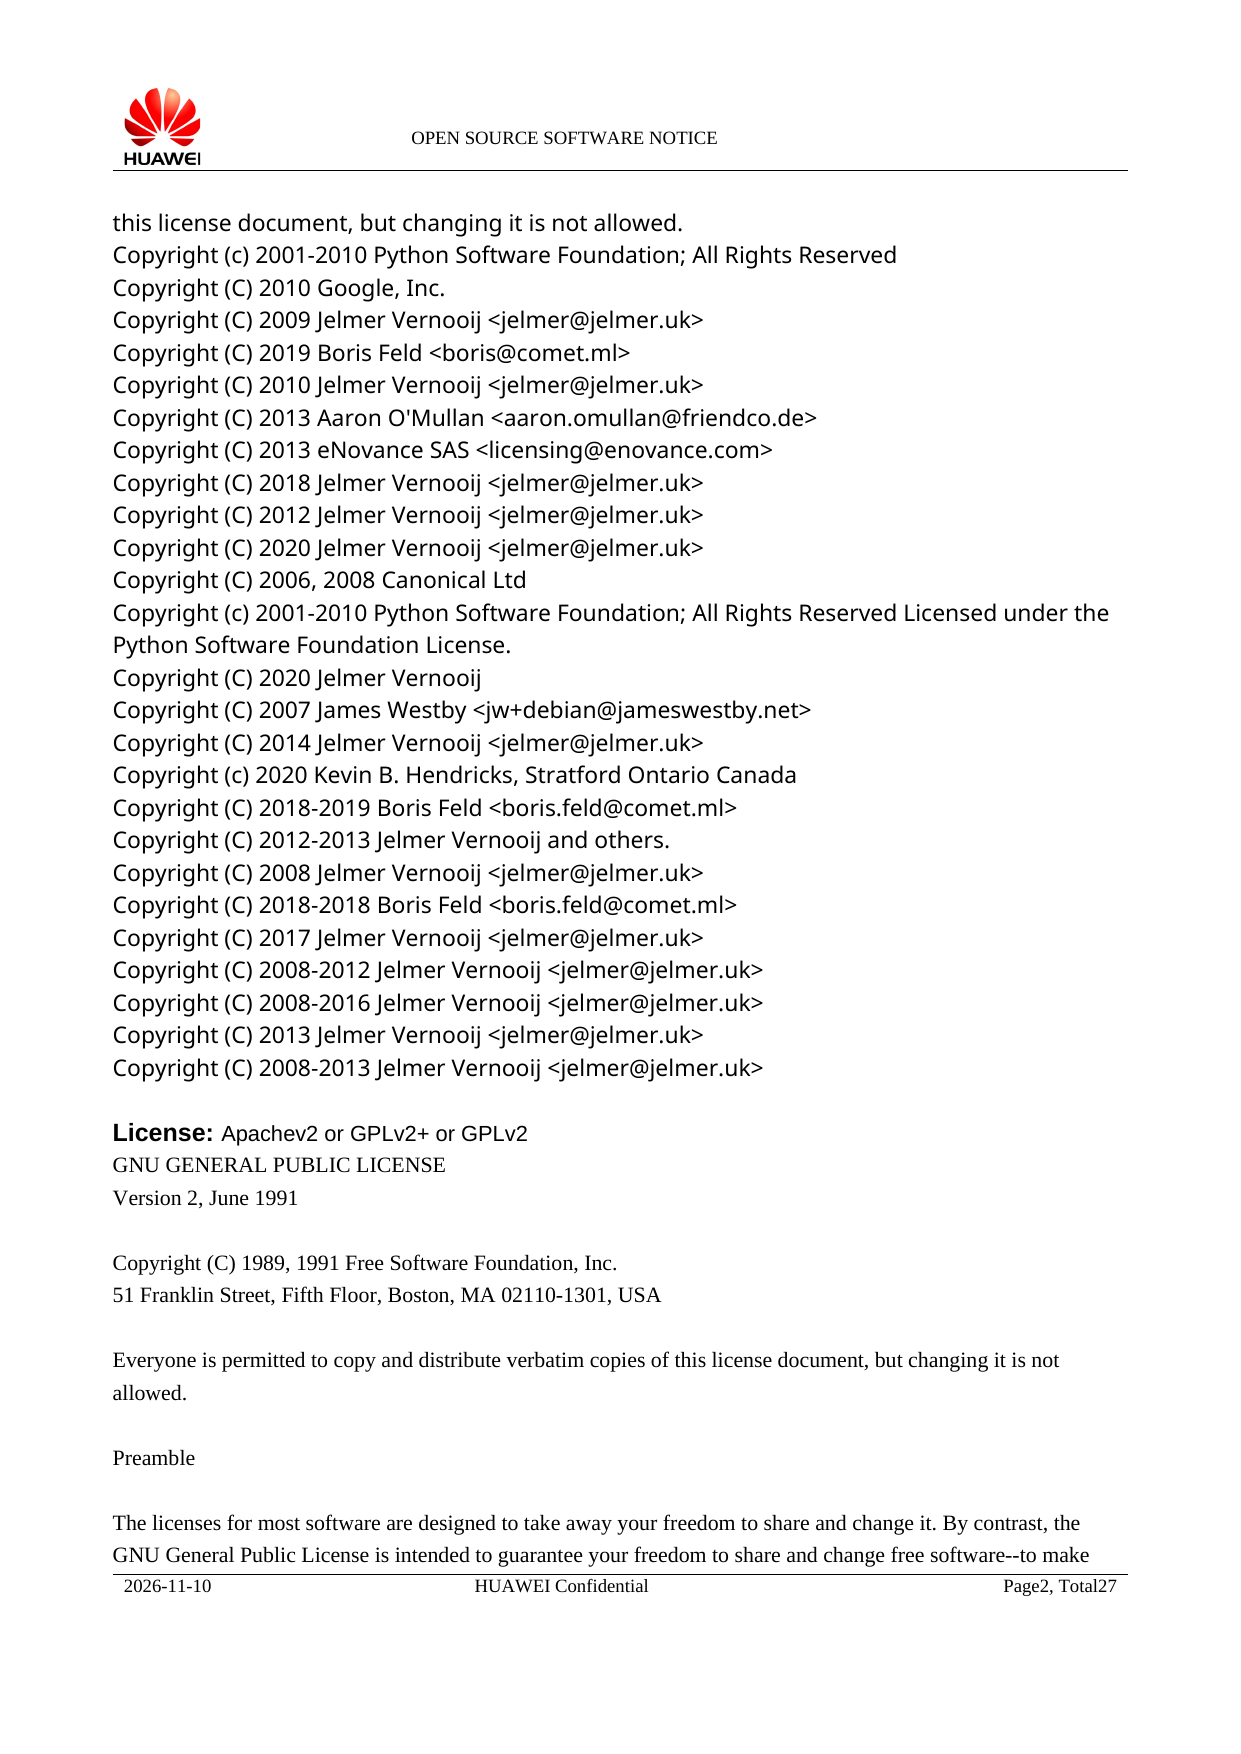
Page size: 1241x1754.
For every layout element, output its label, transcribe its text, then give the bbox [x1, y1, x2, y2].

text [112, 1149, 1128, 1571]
text License: Apachev2 or GPLv2+ or GPLv2 [112, 1116, 1128, 1149]
picture [124, 88, 201, 165]
